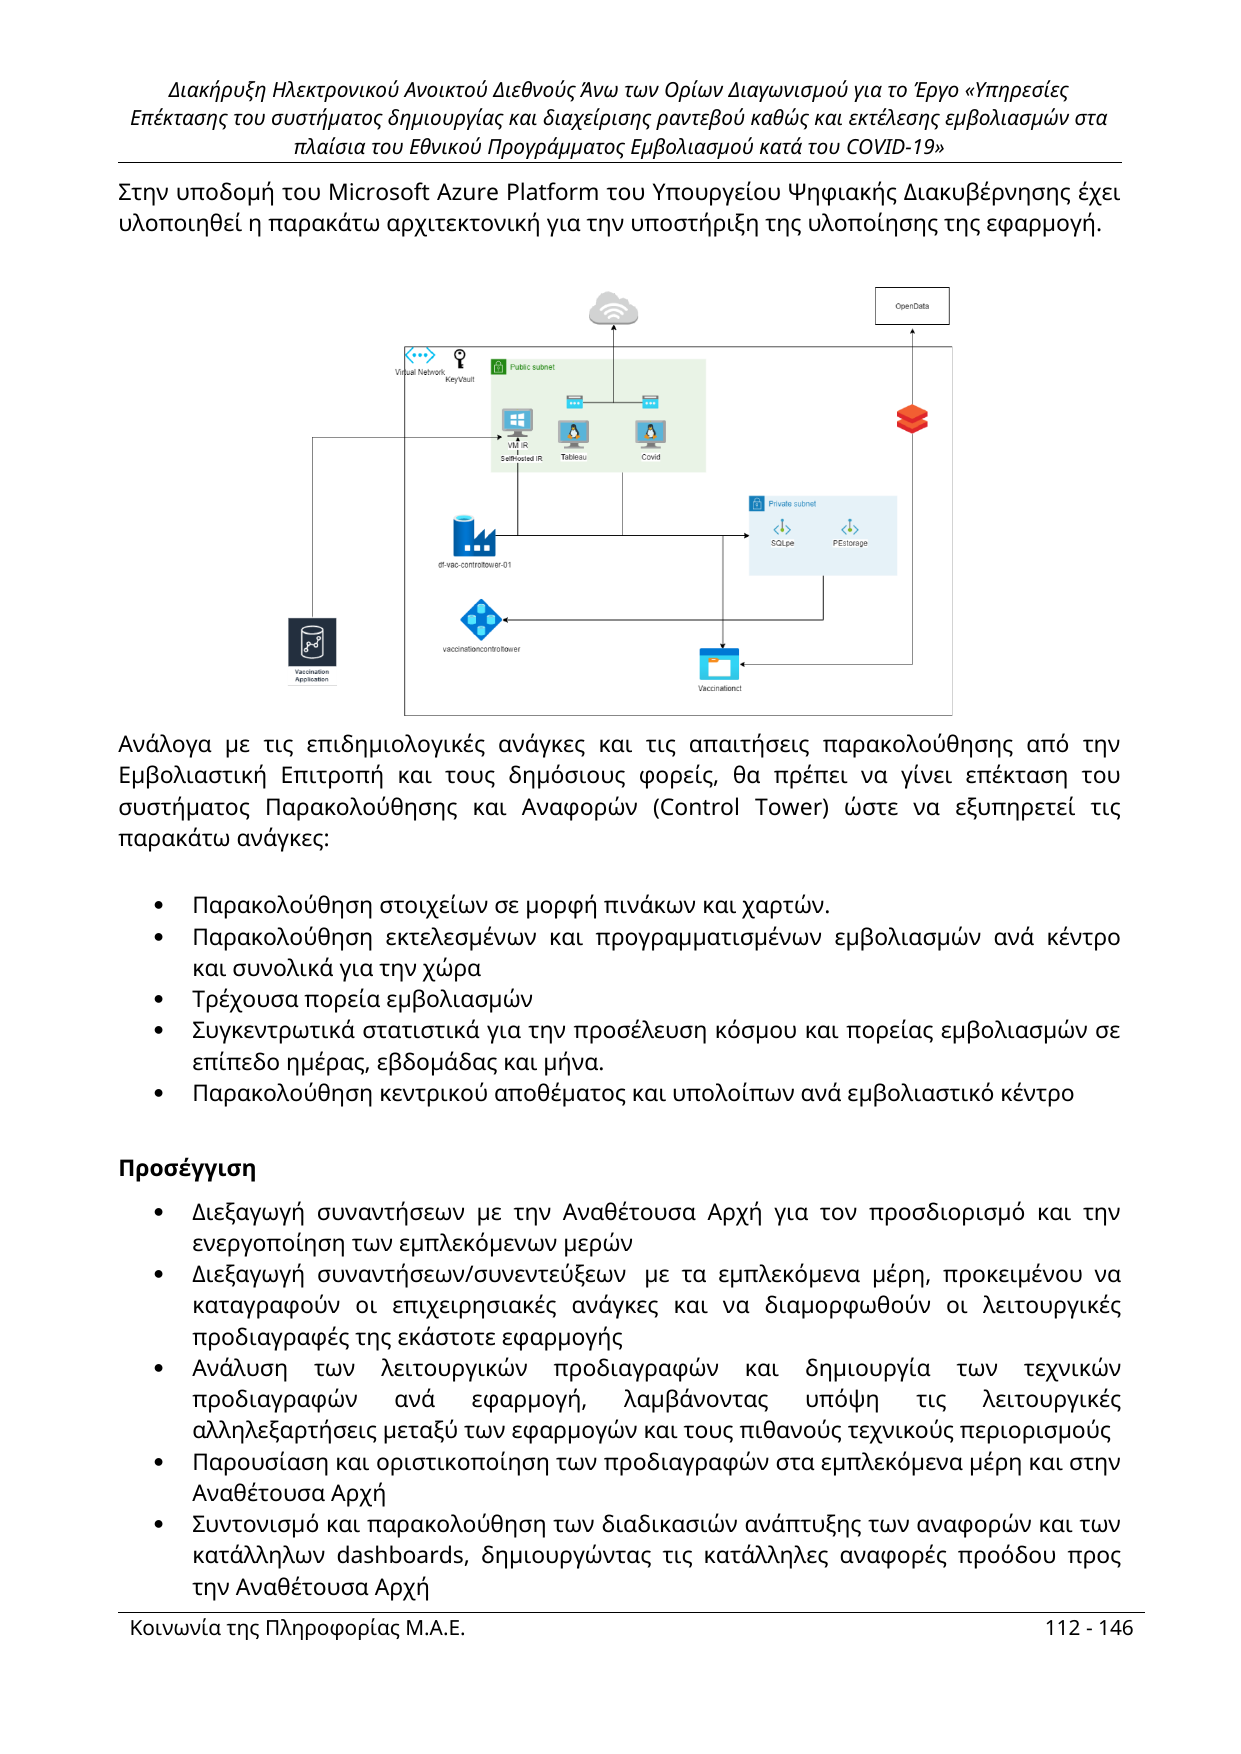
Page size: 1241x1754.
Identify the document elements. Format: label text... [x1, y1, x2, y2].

list Συγκεντρωτικά στατιστικά για την προσέλευση κόσμου και πορείας εμβολιασμών σε επίπεδο ημέρας, εβδομάδας και μήνα. [154, 1014, 1122, 1077]
list Ανάλυση των λειτουργικών προδιαγραφών και δημιουργία των τεχνικών προδιαγραφών ανά εφαρμογή, λαμβάνοντας υπόψη τις λειτουργικές αλληλεξαρτήσεις μεταξύ των εφαρμογών και τους πιθανούς τεχνικούς περιορισμούς [154, 1352, 1122, 1446]
list Διεξαγωγή συναντήσεων/συνεντεύξεων με τα εμπλεκόμενα μέρη, προκειμένου να καταγραφούν οι επιχειρησιακές ανάγκες και να διαμορφωθούν οι λειτουργικές προδιαγραφές της εκάστοτε εφαρμογής [154, 1258, 1122, 1352]
list Διεξαγωγή συναντήσεων με την Αναθέτουσα Αρχή για τον προσδιορισμό και την ενεργοποίηση των εμπλεκόμενων μερών [154, 1196, 1122, 1258]
list Παρακολούθηση εκτελεσμένων και προγραμματισμένων εμβολιασμών ανά κέντρο και συνολικά για την χώρα [154, 921, 1122, 983]
text Προσέγγιση [118, 1152, 1122, 1183]
list Παρουσίαση και οριστικοποίηση των προδιαγραφών στα εμπλεκόμενα μέρη και στην Αναθέτουσα Αρχή [154, 1446, 1122, 1508]
list Συντονισμό και παρακολούθηση των διαδικασιών ανάπτυξης των αναφορών και των κατάλληλων dashboards, δημιουργώντας τις κατάλληλες αναφορές προόδου προς την Αναθέτουσα Αρχή [154, 1508, 1122, 1602]
list Παρακολούθηση κεντρικού αποθέματος και υπολοίπων ανά εμβολιαστικό κέντρο [154, 1077, 1122, 1108]
list Τρέχουσα πορεία εμβολιασμών [154, 983, 1122, 1014]
text Στην υποδομή του Microsoft Azure Platform του Υπουργείου Ψηφιακής Διακυβέρνησης έχει υλοποιηθεί η παρακάτω αρχιτεκτονική για την υποστήριξη της υλοποίησης της εφαρμογή. [118, 176, 1122, 238]
list Παρακολούθηση στοιχείων σε μορφή πινάκων και χαρτών. [154, 889, 1122, 921]
picture [287, 287, 953, 716]
text Ανάλογα με τις επιδημιολογικές ανάγκες και τις απαιτήσεις παρακολούθησης από την Εμβολιαστική Επιτροπή και τους δημόσιους φορείς, θα πρέπει να γίνει επέκταση του συστήματος Παρακολούθησης και Αναφορών (Control Tower) ώστε να εξυπηρετεί τις παρακάτω ανάγκες: [118, 728, 1122, 853]
